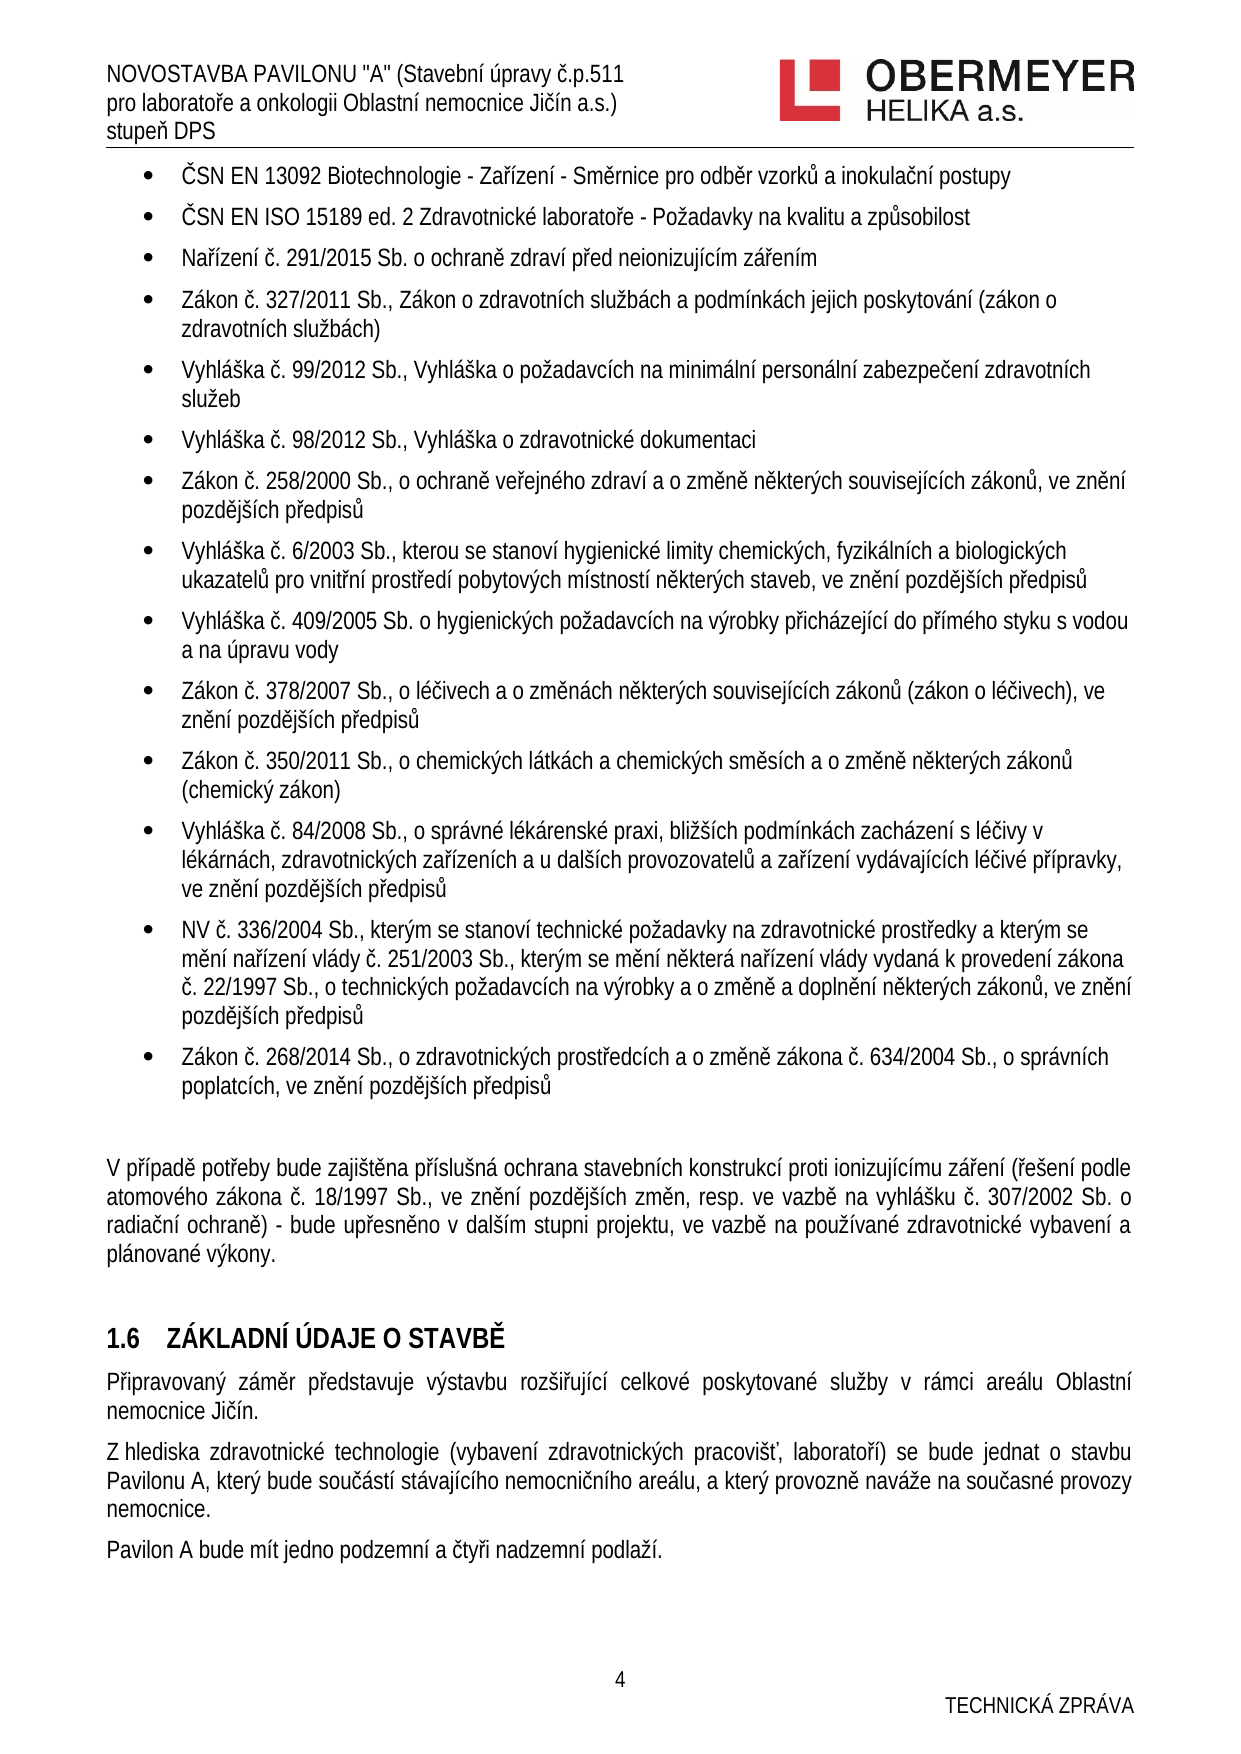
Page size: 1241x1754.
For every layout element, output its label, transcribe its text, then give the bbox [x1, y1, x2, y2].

list Vyhláška č. 409/2005 Sb. o hygienických požadavcích na výrobky přicházející do přímého styku s vodou a na úpravu vody [144, 606, 1134, 663]
list Zákon č. 268/2014 Sb., o zdravotnických prostředcích a o změně zákona č. 634/2004 Sb., o správních poplatcích, ve znění pozdějších předpisů [144, 1042, 1134, 1099]
list Nařízení č. 291/2015 Sb. o ochraně zdraví před neionizujícím zářením [144, 243, 1134, 272]
list Zákon č. 258/2000 Sb., o ochraně veřejného zdraví a o změně některých souvisejících zákonů, ve znění pozdějších předpisů [144, 466, 1134, 523]
list ČSN EN 13092 Biotechnologie - Zařízení - Směrnice pro odběr vzorků a inokulační postupy [144, 161, 1134, 189]
text V případě potřeby bude zajištěna příslušná ochrana stavebních konstrukcí proti ionizujícímu záření (řešení podle atomového zákona č. 18/1997 Sb., ve znění pozdějších změn, resp. ve vazbě na vyhlášku č. 307/2002 Sb. o radiační ochraně) - bude upřesněno v dalším stupni projektu, ve vazbě na používané zdravotnické vybavení a plánované výkony. [106, 1153, 1134, 1268]
text Připravovaný záměr představuje výstavbu rozšiřující celkové poskytované služby v rámci areálu Oblastní nemocnice Jičín. [106, 1367, 1134, 1424]
list NV č. 336/2004 Sb., kterým se stanoví technické požadavky na zdravotnické prostředky a kterým se mění nařízení vlády č. 251/2003 Sb., kterým se mění některá nařízení vlády vydaná k provedení zákona č. 22/1997 Sb., o technických požadavcích na výrobky a o změně a doplnění některých zákonů, ve znění pozdějších předpisů [144, 915, 1134, 1029]
list Zákon č. 350/2011 Sb., o chemických látkách a chemických směsích a o změně některých zákonů (chemický zákon) [144, 746, 1134, 803]
text Pavilon A bude mít jedno podzemní a čtyři nadzemní podlaží. [106, 1536, 1134, 1564]
subtitle Základní údaje o STAVBĚ [106, 1321, 1134, 1355]
list Vyhláška č. 84/2008 Sb., o správné lékárenské praxi, bližších podmínkách zacházení s léčivy v lékárnách, zdravotnických zařízeních a u dalších provozovatelů a zařízení vydávajících léčivé přípravky, ve znění pozdějších předpisů [144, 816, 1134, 902]
list ČSN EN ISO 15189 ed. 2 Zdravotnické laboratoře - Požadavky na kvalitu a způsobilost [144, 202, 1134, 231]
text Z hlediska zdravotnické technologie (vybavení zdravotnických pracovišť, laboratoří) se bude jednat o stavbu Pavilonu A, který bude součástí stávajícího nemocničního areálu, a který provozně naváže na současné provozy nemocnice. [106, 1437, 1134, 1523]
list Vyhláška č. 99/2012 Sb., Vyhláška o požadavcích na minimální personální zabezpečení zdravotních služeb [144, 355, 1134, 412]
list Vyhláška č. 98/2012 Sb., Vyhláška o zdravotnické dokumentaci [144, 425, 1134, 453]
list Zákon č. 378/2007 Sb., o léčivech a o změnách některých souvisejících zákonů (zákon o léčivech), ve znění pozdějších předpisů [144, 676, 1134, 733]
list Vyhláška č. 6/2003 Sb., kterou se stanoví hygienické limity chemických, fyzikálních a biologických ukazatelů pro vnitřní prostředí pobytových místností některých staveb, ve znění pozdějších předpisů [144, 536, 1134, 593]
picture [779, 59, 1134, 121]
list Zákon č. 327/2011 Sb., Zákon o zdravotních službách a podmínkách jejich poskytování (zákon o zdravotních službách) [144, 285, 1134, 342]
